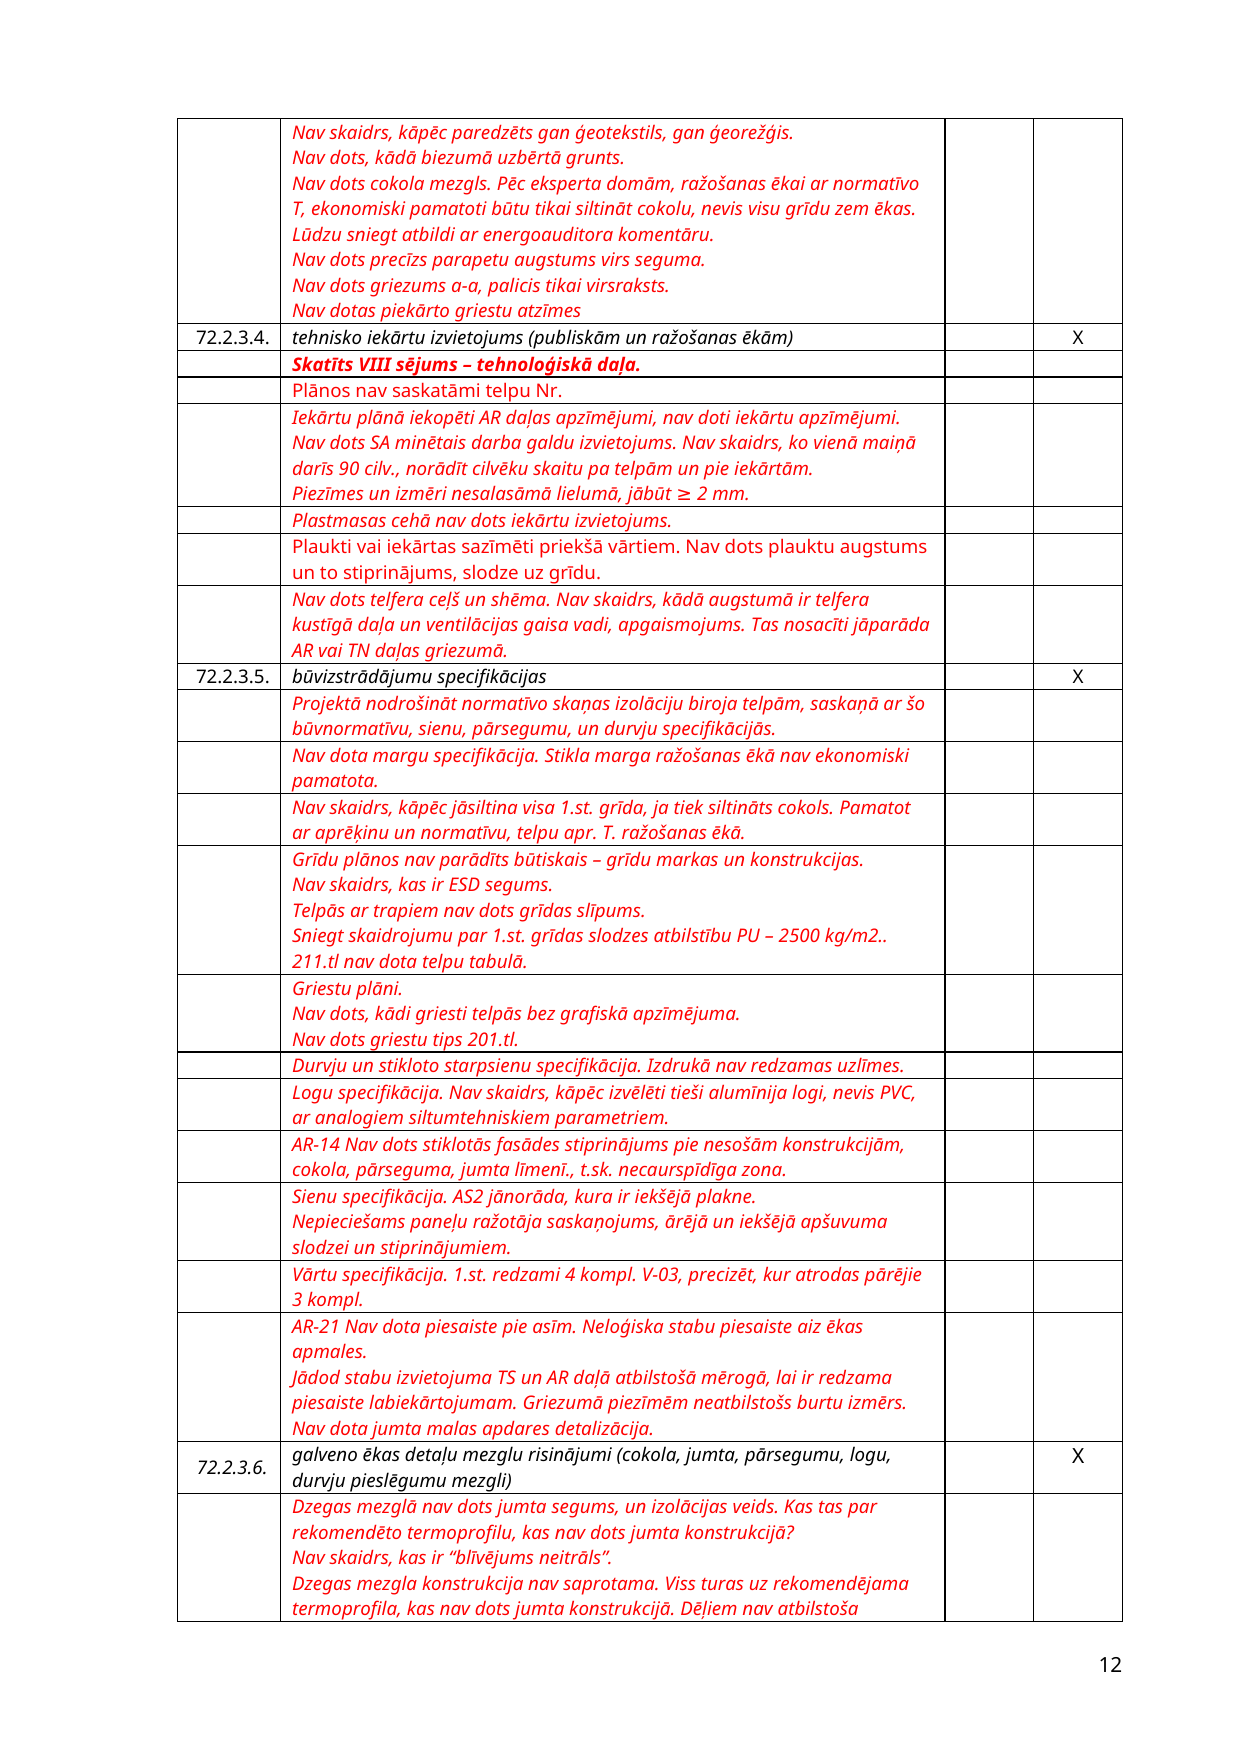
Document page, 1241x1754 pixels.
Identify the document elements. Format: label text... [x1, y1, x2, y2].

table_cell [178, 742, 280, 793]
table_cell [946, 351, 1033, 376]
table_cell Iekārtu plānā iekopēti AR daļas apzīmējumi, nav doti iekārtu apzīmējumi. Nav dots SA minētais darba galdu izvietojums. Nav skaidrs, ko vienā maiņā darīs 90 cilv., norādīt cilvēku skaitu pa telpām un pie iekārtām. Piezīmes un izmēri nesalasāmā lielumā, jābūt ≥ 2 mm. [281, 404, 944, 506]
table_cell Sienu specifikācija. AS2 jānorāda, kura ir iekšējā plakne. Nepieciešams paneļu ražotāja saskaņojums, ārējā un iekšējā apšuvuma slodzei un stiprinājumiem. [281, 1183, 944, 1260]
table_cell [178, 1261, 280, 1312]
table_cell [1034, 586, 1122, 662]
table_cell [1034, 846, 1122, 974]
table_cell AR-14 Nav dots stiklotās fasādes stiprinājums pie nesošām konstrukcijām, cokola, pārseguma, jumta līmenī., t.sk. necaurspīdīga zona. [281, 1131, 944, 1182]
table_cell [178, 119, 280, 323]
table_cell Plaukti vai iekārtas sazīmēti priekšā vārtiem. Nav dots plauktu augstums un to stiprinājums, slodze uz grīdu. [281, 534, 944, 585]
table_cell [1034, 1313, 1122, 1441]
table_cell [946, 1313, 1033, 1441]
table_cell [1034, 1131, 1122, 1182]
table_cell [946, 742, 1033, 793]
table_cell [946, 404, 1033, 506]
table_cell Logu specifikācija. Nav skaidrs, kāpēc izvēlēti tieši alumīnija logi, nevis PVC, ar analogiem siltumtehniskiem parametriem. [281, 1079, 944, 1130]
table_cell [946, 1261, 1033, 1312]
table_cell Griestu plāni. Nav dots, kādi griesti telpās bez grafiskā apzīmējuma. Nav dots griestu tips 201.tl. [281, 975, 944, 1051]
table_cell [178, 534, 280, 585]
table_cell [178, 690, 280, 741]
table_cell Grīdu plānos nav parādīts būtiskais – grīdu markas un konstrukcijas. Nav skaidrs, kas ir ESD segums. Telpās ar trapiem nav dots grīdas slīpums. Sniegt skaidrojumu par 1.st. grīdas slodzes atbilstību PU – 2500 kg/m2.. 211.tl nav dota telpu tabulā. [281, 846, 944, 974]
table_cell Nav dota margu specifikācija. Stikla marga ražošanas ēkā nav ekonomiski pamatota. [281, 742, 944, 793]
table_cell [1034, 507, 1122, 533]
table_cell [946, 119, 1033, 323]
table_cell tehnisko iekārtu izvietojums (publiskām un ražošanas ēkām) [281, 324, 944, 350]
table_cell X [1034, 1442, 1122, 1493]
table_cell Durvju un stikloto starpsienu specifikācija. Izdrukā nav redzamas uzlīmes. [281, 1053, 944, 1078]
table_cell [281, 1494, 944, 1621]
table_cell [178, 1131, 280, 1182]
table_cell [946, 690, 1033, 741]
table_cell X [1034, 324, 1122, 350]
table_cell [946, 534, 1033, 585]
table_cell [946, 507, 1033, 533]
table_cell [1034, 351, 1122, 376]
table_cell [178, 1183, 280, 1260]
table_cell 72.2.3.4. [178, 324, 280, 350]
table_cell [178, 404, 280, 506]
table_cell [946, 975, 1033, 1051]
table_cell [946, 1053, 1033, 1078]
table_cell Nav skaidrs, kāpēc jāsiltina visa 1.st. grīda, ja tiek siltināts cokols. Pamatot ar aprēķinu un normatīvu, telpu apr. T. ražošanas ēkā. [281, 794, 944, 845]
table_cell Projektā nodrošināt normatīvo skaņas izolāciju biroja telpām, saskaņā ar šo būvnormatīvu, sienu, pārsegumu, un durvju specifikācijās. [281, 690, 944, 741]
table_cell [946, 378, 1033, 403]
table_cell Plānos nav saskatāmi telpu Nr. [281, 378, 944, 403]
table_cell [178, 1053, 280, 1078]
table_cell [178, 975, 280, 1051]
table_cell [1034, 1261, 1122, 1312]
table_cell [1034, 1053, 1122, 1078]
table_cell AR-21 Nav dota piesaiste pie asīm. Neloģiska stabu piesaiste aiz ēkas apmales. Jādod stabu izvietojuma TS un AR daļā atbilstošā mērogā, lai ir redzama piesaiste labiekārtojumam. Griezumā piezīmēm neatbilstošs burtu izmērs. Nav dota jumta malas apdares detalizācija. [281, 1313, 944, 1441]
table_cell [946, 1442, 1033, 1493]
table_cell [1034, 404, 1122, 506]
table_cell 72.2.3.5. [178, 664, 280, 689]
table_cell [946, 1494, 1033, 1621]
table_cell [1034, 1183, 1122, 1260]
table_cell [178, 378, 280, 403]
table_cell [178, 351, 280, 376]
table_cell [178, 1313, 280, 1441]
table_cell [178, 507, 280, 533]
table_cell [1034, 690, 1122, 741]
table_cell [1034, 742, 1122, 793]
table_cell [178, 794, 280, 845]
table_cell [178, 586, 280, 662]
table_cell [946, 846, 1033, 974]
table_cell [1034, 534, 1122, 585]
table_cell [178, 846, 280, 974]
table_cell [178, 1079, 280, 1130]
table_cell [1034, 378, 1122, 403]
table_cell [1034, 794, 1122, 845]
table_cell [946, 324, 1033, 350]
table_cell būvizstrādājumu specifikācijas [281, 664, 944, 689]
table_cell [946, 794, 1033, 845]
table_cell [946, 1131, 1033, 1182]
table_cell [946, 1079, 1033, 1130]
table_cell [946, 1183, 1033, 1260]
table_cell Vārtu specifikācija. 1.st. redzami 4 kompl. V-03, precizēt, kur atrodas pārējie 3 kompl. [281, 1261, 944, 1312]
table_cell [178, 1494, 280, 1621]
table_cell [1034, 119, 1122, 323]
table_cell Skatīts VIII sējums – tehnoloģiskā daļa. [281, 351, 944, 376]
table_cell 72.2.3.6. [178, 1442, 280, 1493]
table_cell [1034, 975, 1122, 1051]
table_cell galveno ēkas detaļu mezglu risinājumi (cokola, jumta, pārsegumu, logu, durvju pieslēgumu mezgli) [281, 1442, 944, 1493]
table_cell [281, 119, 944, 323]
table_cell [1034, 1494, 1122, 1621]
table_cell Nav dots telfera ceļš un shēma. Nav skaidrs, kādā augstumā ir telfera kustīgā daļa un ventilācijas gaisa vadi, apgaismojums. Tas nosacīti jāparāda AR vai TN daļas griezumā. [281, 586, 944, 662]
table_cell Plastmasas cehā nav dots iekārtu izvietojums. [281, 507, 944, 533]
table_cell [946, 586, 1033, 662]
table_cell [1034, 1079, 1122, 1130]
table_cell X [1034, 664, 1122, 689]
table_cell [946, 664, 1033, 689]
